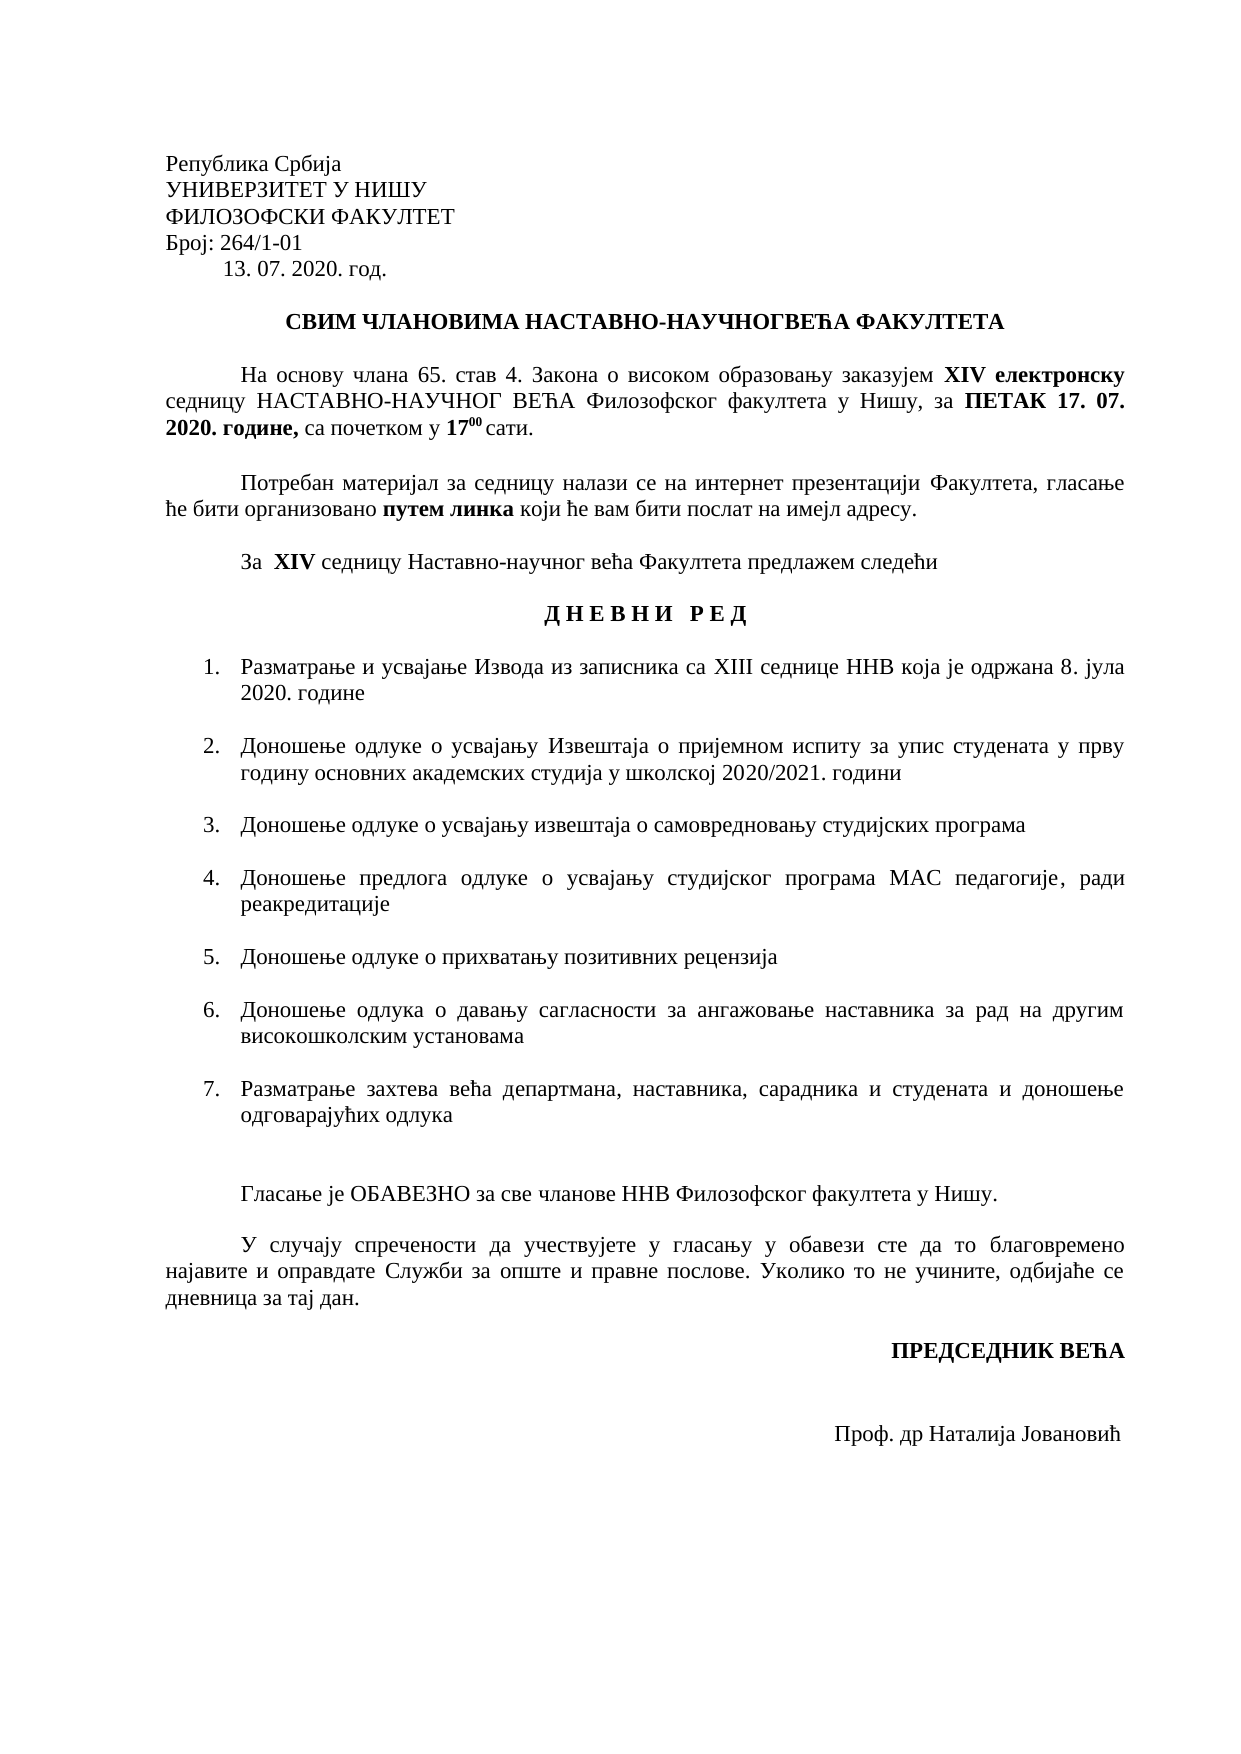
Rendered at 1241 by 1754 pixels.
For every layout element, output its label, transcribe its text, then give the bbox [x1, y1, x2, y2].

text УНИВЕРЗИТЕТ У НИШУ [165, 176, 1125, 203]
list Доношење одлука о давању сагласности за ангажовање наставника за рад на другим високошколским установама [203, 996, 1125, 1048]
text 13. 07. 2020. год. [165, 255, 1125, 282]
text СВИМ ЧЛАНОВИМА НАСТАВНО-НАУЧНОГВЕЋА ФАКУЛТЕТА [165, 308, 1125, 334]
text За XIV седницу Наставно-научног већа Факултета предлажем следећи [165, 548, 1125, 574]
list Доношење предлога одлуке о усвајању студијског програма МАС педагогије, ради реакредитације [203, 864, 1125, 917]
text Потребан материјал за седницу налази се на интернет презентацији Факултета, гласање ће бити организовано путем линка који ће вам бити послат на имејл адресу. [165, 469, 1125, 521]
text У случају спречености да учествујете у гласању у обавези сте да то благовремено најавите и оправдате Служби за oпште и правне послове. Уколико то не учините, одбијаће се дневница за тај дан. [165, 1231, 1125, 1310]
text Проф. др Наталија Јовановић [765, 1421, 1125, 1447]
list Разматрање и усвајање Извода из записника са XIII седнице ННВ која је одржана 8. јула 2020. године [203, 653, 1125, 706]
list Доношење одлуке о усвајању Извештаја o пријемном испиту за упис студената у прву годину основних академских студија у школској 2020/2021. години [203, 732, 1125, 785]
text Д Н Е В Н И Р Е Д [165, 600, 1125, 627]
list Доношење одлукe о прихватању позитивних рецензија [203, 943, 1125, 969]
list Разматрање захтева већа департмана, наставника, сарадника и студената и доношење одговарајућих одлука [203, 1075, 1125, 1127]
list Гласање је ОБАВЕЗНО за све чланове ННВ Филозофског факултета у Нишу. [240, 1180, 1125, 1207]
text ПРЕДСЕДНИК ВЕЋА [690, 1337, 1125, 1363]
list Доношење одлуке о усвајању извештаја о самовредновању студијских програма [203, 811, 1125, 838]
text На основу члана 65. став 4. Закона о високом образовању заказујем XIV електронску седницу НАСТАВНО-НАУЧНОГ ВЕЋА Филозофског факултета у Нишу, за ПЕТАК 17. 07. 2020. године, са почетком у 1700 сати. [165, 361, 1125, 440]
text ФИЛОЗОФСКИ ФАКУЛТЕТ [165, 203, 1125, 229]
text Број: 264/1-01 [165, 229, 1125, 255]
text Република Србија [165, 150, 1125, 176]
